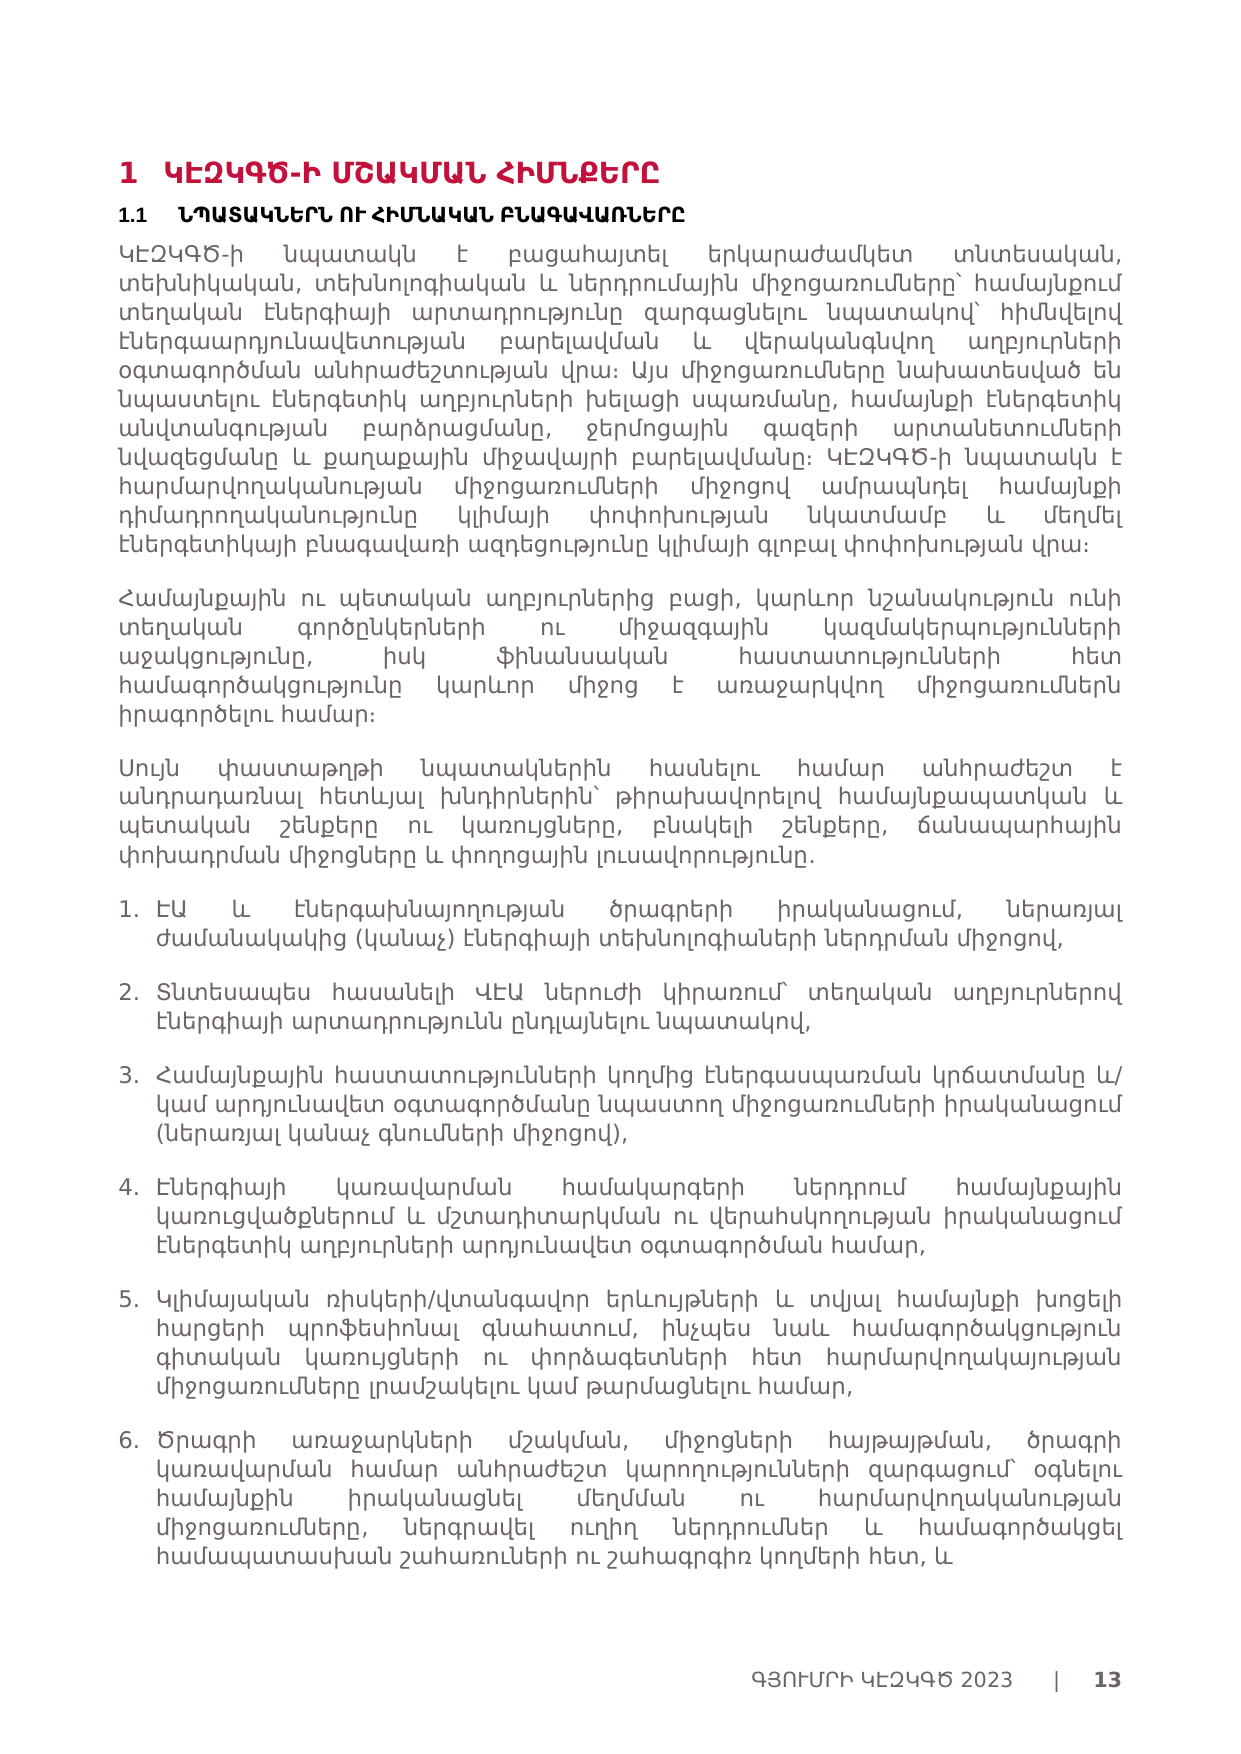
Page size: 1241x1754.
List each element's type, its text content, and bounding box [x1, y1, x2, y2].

subtitle ԿԷԶԿԳԾ-ի ՄՇԱԿՄԱՆ ՀԻՄՆՔԵՐԸ [118, 156, 1122, 190]
list Համայնքային հաստատությունների կողմից էներգասպառման կրճատմանը և/ կամ արդյունավետ օգտագործմանը նպաստող միջոցառումների իրականացում (ներառյալ կանաչ գնումների միջոցով), [118, 1062, 1122, 1147]
list Էներգիայի կառավարման համակարգերի ներդրում համայնքային կառուցվածքներում և մշտադիտարկման ու վերահսկողության իրականացում էներգետիկ աղբյուրների արդյունավետ օգտագործման համար, [118, 1174, 1122, 1259]
list Տնտեսապես հասանելի ՎԷԱ ներուժի կիրառում՝ տեղական աղբյուրներով էներգիայի արտադրությունն ընդլայնելու նպատակով, [118, 979, 1122, 1035]
list Կլիմայական ռիսկերի/վտանգավոր երևույթների և տվյալ համայնքի խոցելի հարցերի պրոֆեսիոնալ գնահատում, ինչպես նաև համագործակցություն գիտական կառույցների ու փորձագետների հետ հարմարվողակայության միջոցառումները լրամշակելու կամ թարմացնելու համար, [118, 1286, 1122, 1400]
text Սույն փաստաթղթի նպատակներին հասնելու համար անհրաժեշտ է անդրադառնալ հետևյալ խնդիրներին՝ թիրախավորելով համայնքապատկան և պետական շենքերը ու կառույցները, բնակելի շենքերը, ճանապարհային փոխադրման միջոցները և փողոցային լուսավորությունը․ [118, 754, 1122, 869]
text ԿԷԶԿԳԾ-ի նպատակն է բացահայտել երկարաժամկետ տնտեսական, տեխնիկական, տեխնոլոգիական և ներդրումային միջոցառումները՝ համայնքում տեղական էներգիայի արտադրությունը զարգացնելու նպատակով՝ հիմնվելով էներգաարդյունավետության բարելավման և վերականգնվող աղբյուրների օգտագործման անհրաժեշտության վրա։ Այս միջոցառումները նախատեսված են նպաստելու էներգետիկ աղբյուրների խելացի սպառմանը, համայնքի էներգետիկ անվտանգության բարձրացմանը, ջերմոցային գազերի արտանետումների նվազեցմանը և քաղաքային միջավայրի բարելավմանը։ ԿԷԶԿԳԾ-ի նպատակն է հարմարվողականության միջոցառումների միջոցով ամրապնդել համայնքի դիմադրողականությունը կլիմայի փոփոխության նկատմամբ և մեղմել էներգետիկայի բնագավառի ազդեցությունը կլիմայի գլոբալ փոփոխության վրա։ [118, 241, 1122, 558]
subtitle ՆՊԱՏԱԿՆԵՐՆ ՈՒ ՀԻՄՆԱԿԱՆ ԲՆԱԳԱՎԱՌՆԵՐԸ [118, 202, 1122, 226]
text Համայնքային ու պետական աղբյուրներից բացի, կարևոր նշանակություն ունի տեղական գործընկերների ու միջազգային կազմակերպությունների աջակցությունը, իսկ ֆինանսական հաստատությունների հետ համագործակցությունը կարևոր միջոց է առաջարկվող միջոցառումներն իրագործելու համար։ [118, 585, 1122, 727]
list Ծրագրի առաջարկների մշակման, միջոցների հայթայթման, ծրագրի կառավարման համար անհրաժեշտ կարողությունների զարգացում՝ օգնելու համայնքին իրականացնել մեղմման ու հարմարվողականության միջոցառումները, ներգրավել ուղիղ ներդրումներ և համագործակցել համապատասխան շահառուների ու շահագրգիռ կողմերի հետ, և [118, 1427, 1122, 1569]
list ԷԱ և էներգախնայողության ծրագրերի իրականացում, ներառյալ ժամանակակից (կանաչ) էներգիայի տեխնոլոգիաների ներդրման միջոցով, [118, 896, 1122, 952]
